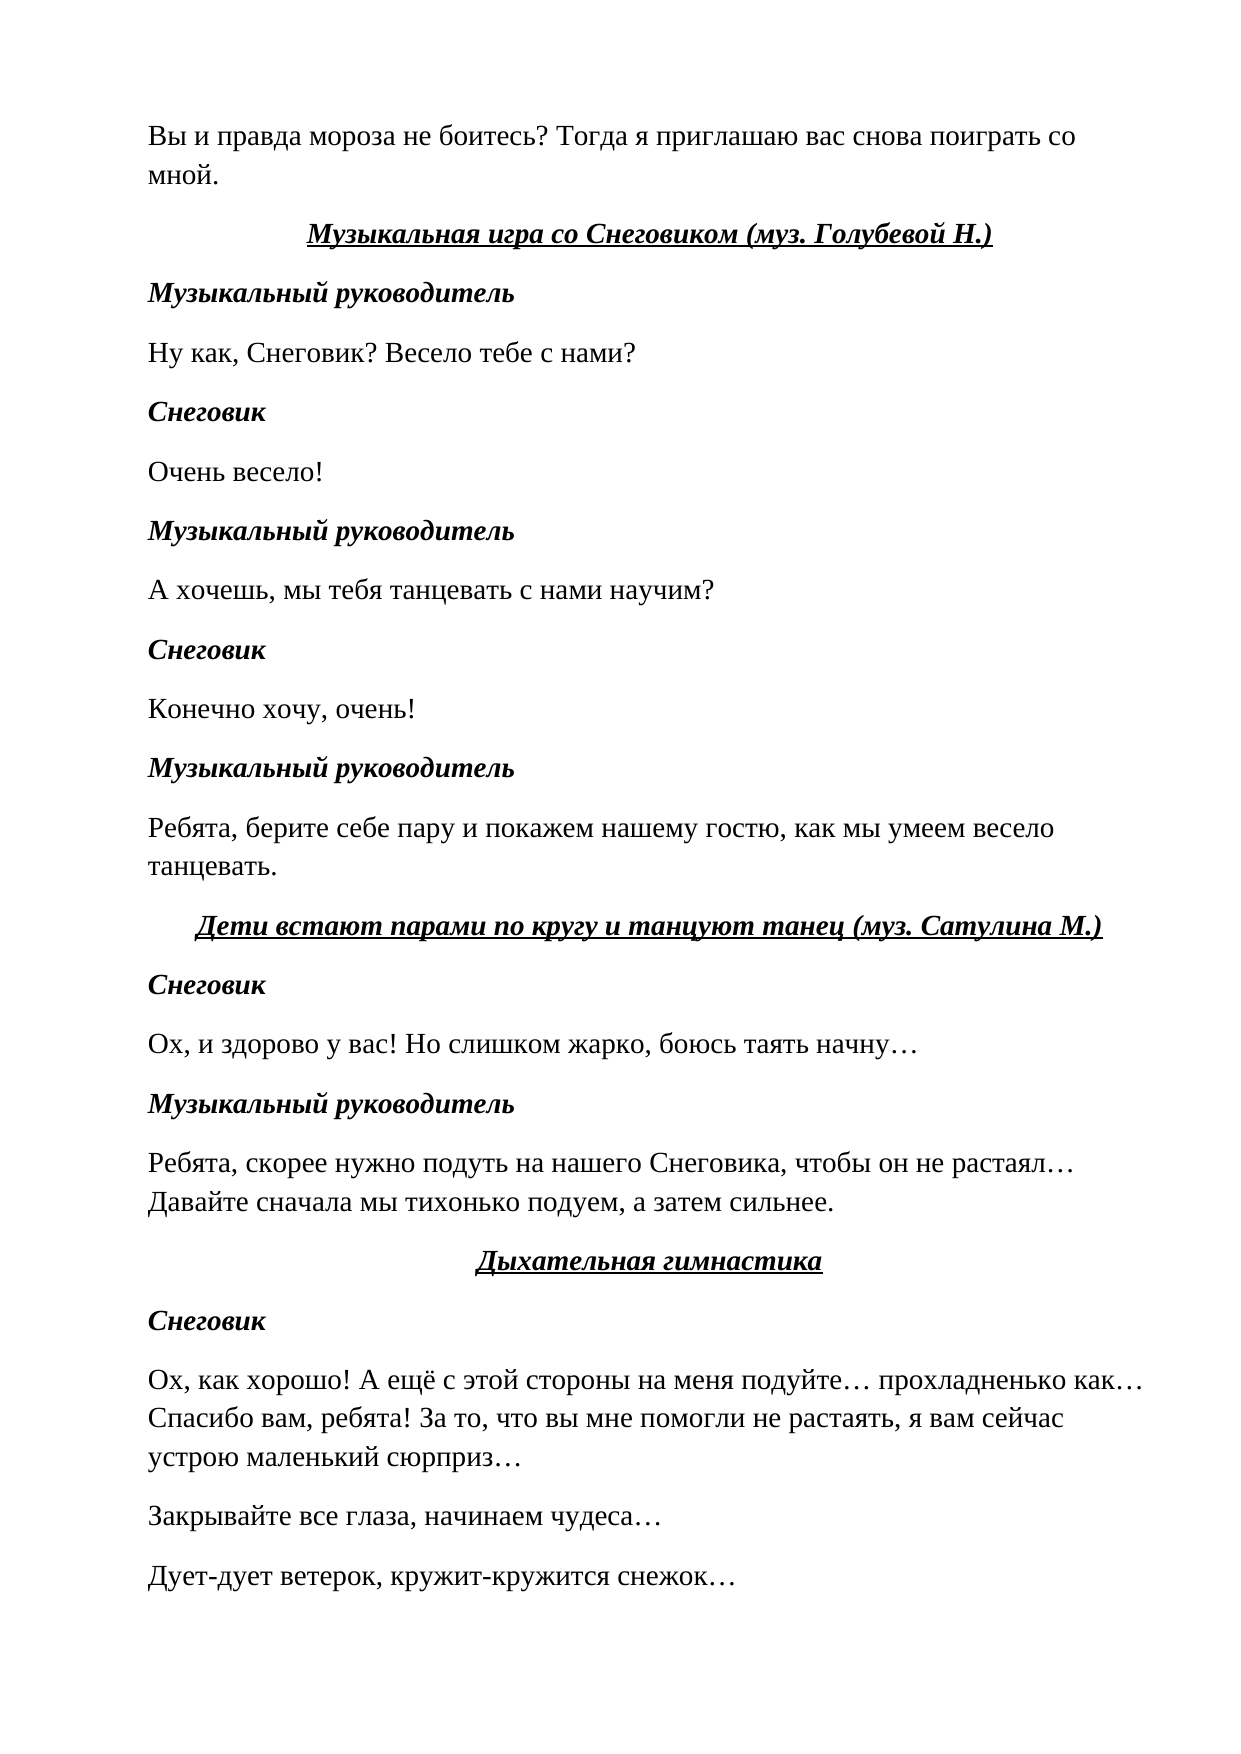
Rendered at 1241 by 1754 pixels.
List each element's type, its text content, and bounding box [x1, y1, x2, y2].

text А хочешь, мы тебя танцевать с нами научим? [148, 572, 1152, 606]
text Снеговик [148, 1303, 1152, 1336]
text Закрывайте все глаза, начинаем чудеса… [148, 1498, 1152, 1532]
text Дует-дует ветерок, кружит-кружится снежок… [148, 1558, 1152, 1591]
text Музыкальная игра со Снеговиком (муз. Голубевой Н.) [148, 216, 1152, 250]
text Ох, как хорошо! А ещё с этой стороны на меня подуйте… прохладненько как… Спасибо вам, ребята! За то, что вы мне помогли не растаять, я вам сейчас устрою маленький сюрприз… [148, 1362, 1152, 1473]
text Ребята, скорее нужно подуть на нашего Снеговика, чтобы он не растаял… Давайте сначала мы тихонько подуем, а затем сильнее. [148, 1145, 1152, 1217]
text Вы и правда мороза не боитесь? Тогда я приглашаю вас снова поиграть со мной. [148, 118, 1152, 190]
text Дыхательная гимнастика [148, 1243, 1152, 1277]
text Снеговик [148, 394, 1152, 428]
text Снеговик [148, 632, 1152, 665]
text Ох, и здорово у вас! Но слишком жарко, боюсь таять начну… [148, 1027, 1152, 1060]
text Очень весело! [148, 454, 1152, 487]
text Музыкальный руководитель [148, 276, 1152, 309]
text Конечно хочу, очень! [148, 691, 1152, 725]
text Музыкальный руководитель [148, 1086, 1152, 1119]
text Ну как, Снеговик? Весело тебе с нами? [148, 335, 1152, 368]
text Дети встают парами по кругу и танцуют танец (муз. Сатулина М.) [148, 908, 1152, 941]
text Музыкальный руководитель [148, 751, 1152, 784]
text Снеговик [148, 967, 1152, 1001]
text Ребята, берите себе пару и покажем нашему гостю, как мы умеем весело танцевать. [148, 810, 1152, 882]
text Музыкальный руководитель [148, 513, 1152, 547]
